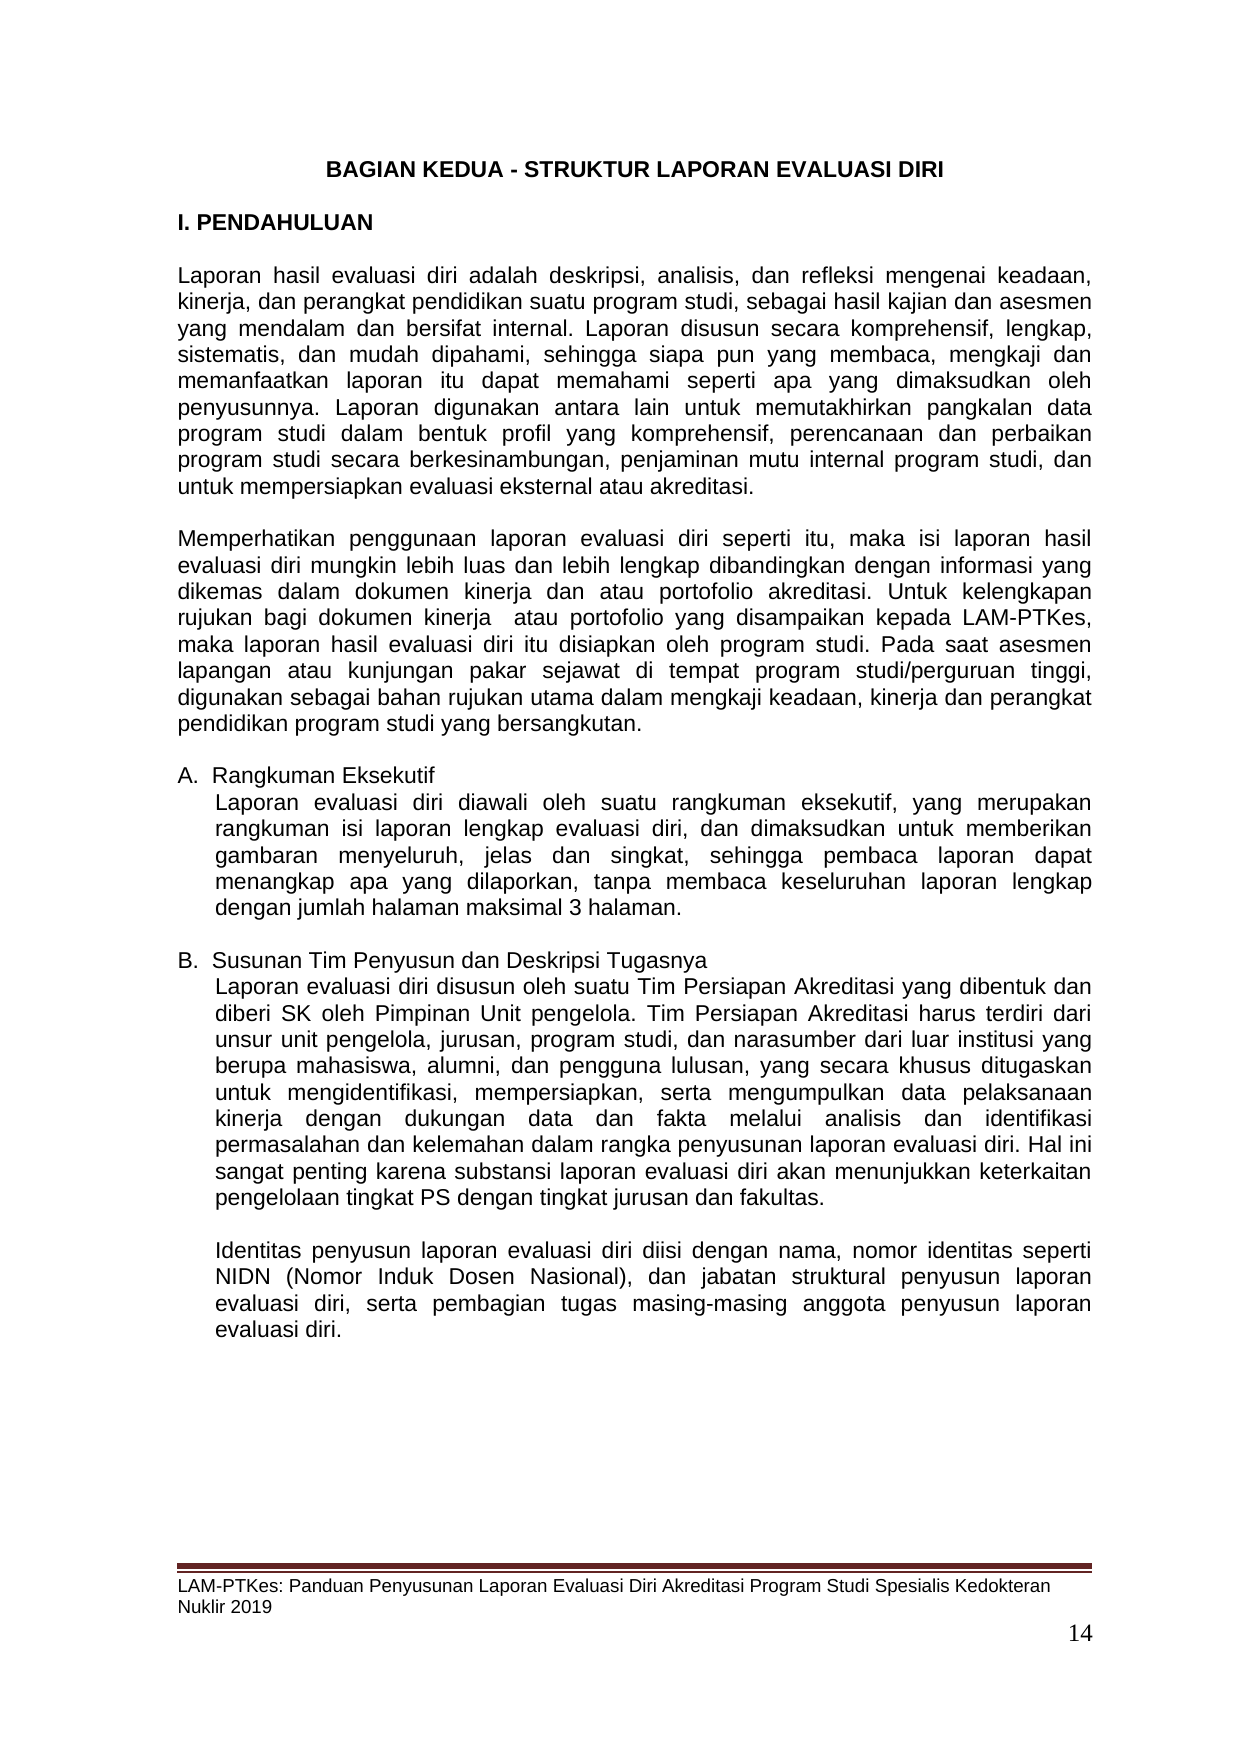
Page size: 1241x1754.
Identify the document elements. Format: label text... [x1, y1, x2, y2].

text Laporan hasil evaluasi diri adalah deskripsi, analisis, dan refleksi mengenai keadaan, kinerja, dan perangkat pendidikan suatu program studi, sebagai hasil kajian dan asesmen yang mendalam dan bersifat internal. Laporan disusun secara komprehensif, lengkap, sistematis, dan mudah dipahami, sehingga siapa pun yang membaca, mengkaji dan memanfaatkan laporan itu dapat memahami seperti apa yang dimaksudkan oleh penyusunnya. Laporan digunakan antara lain untuk memutakhirkan pangkalan data program studi dalam bentuk profil yang komprehensif, perencanaan dan perbaikan program studi secara berkesinambungan, penjaminan mutu internal program studi, dan untuk mempersiapkan evaluasi eksternal atau akreditasi. [177, 262, 1092, 499]
text Memperhatikan penggunaan laporan evaluasi diri seperti itu, maka isi laporan hasil evaluasi diri mungkin lebih luas dan lebih lengkap dibandingkan dengan informasi yang dikemas dalam dokumen kinerja dan atau portofolio akreditasi. Untuk kelengkapan rujukan bagi dokumen kinerja atau portofolio yang disampaikan kepada LAM-PTKes, maka laporan hasil evaluasi diri itu disiapkan oleh program studi. Pada saat asesmen lapangan atau kunjungan pakar sejawat di tempat program studi/perguruan tinggi, digunakan sebagai bahan rujukan utama dalam mengkaji keadaan, kinerja dan perangkat pendidikan program studi yang bersangkutan. [177, 525, 1092, 736]
subtitle B. Susunan Tim Penyusun dan Deskripsi Tugasnya [177, 947, 1092, 973]
text Laporan evaluasi diri diawali oleh suatu rangkuman eksekutif, yang merupakan rangkuman isi laporan lengkap evaluasi diri, dan dimaksudkan untuk memberikan gambaran menyeluruh, jelas dan singkat, sehingga pembaca laporan dapat menangkap apa yang dilaporkan, tanpa membaca keseluruhan laporan lengkap dengan jumlah halaman maksimal 3 halaman. [215, 789, 1092, 921]
subtitle I. PENDAHULUAN [177, 209, 1092, 235]
text Identitas penyusun laporan evaluasi diri diisi dengan nama, nomor identitas seperti NIDN (Nomor Induk Dosen Nasional), dan jabatan struktural penyusun laporan evaluasi diri, serta pembagian tugas masing-masing anggota penyusun laporan evaluasi diri. [215, 1237, 1092, 1342]
subtitle BAGIAN KEDUA - STRUKTUR LAPORAN EVALUASI DIRI [177, 156, 1092, 183]
text Laporan evaluasi diri disusun oleh suatu Tim Persiapan Akreditasi yang dibentuk dan diberi SK oleh Pimpinan Unit pengelola. Tim Persiapan Akreditasi harus terdiri dari unsur unit pengelola, jurusan, program studi, dan narasumber dari luar institusi yang berupa mahasiswa, alumni, dan pengguna lulusan, yang secara khusus ditugaskan untuk mengidentifikasi, mempersiapkan, serta mengumpulkan data pelaksanaan kinerja dengan dukungan data dan fakta melalui analisis dan identifikasi permasalahan dan kelemahan dalam rangka penyusunan laporan evaluasi diri. Hal ini sangat penting karena substansi laporan evaluasi diri akan menunjukkan keterkaitan pengelolaan tingkat PS dengan tingkat jurusan dan fakultas. [215, 973, 1092, 1211]
subtitle A. Rangkuman Eksekutif [177, 762, 1092, 789]
